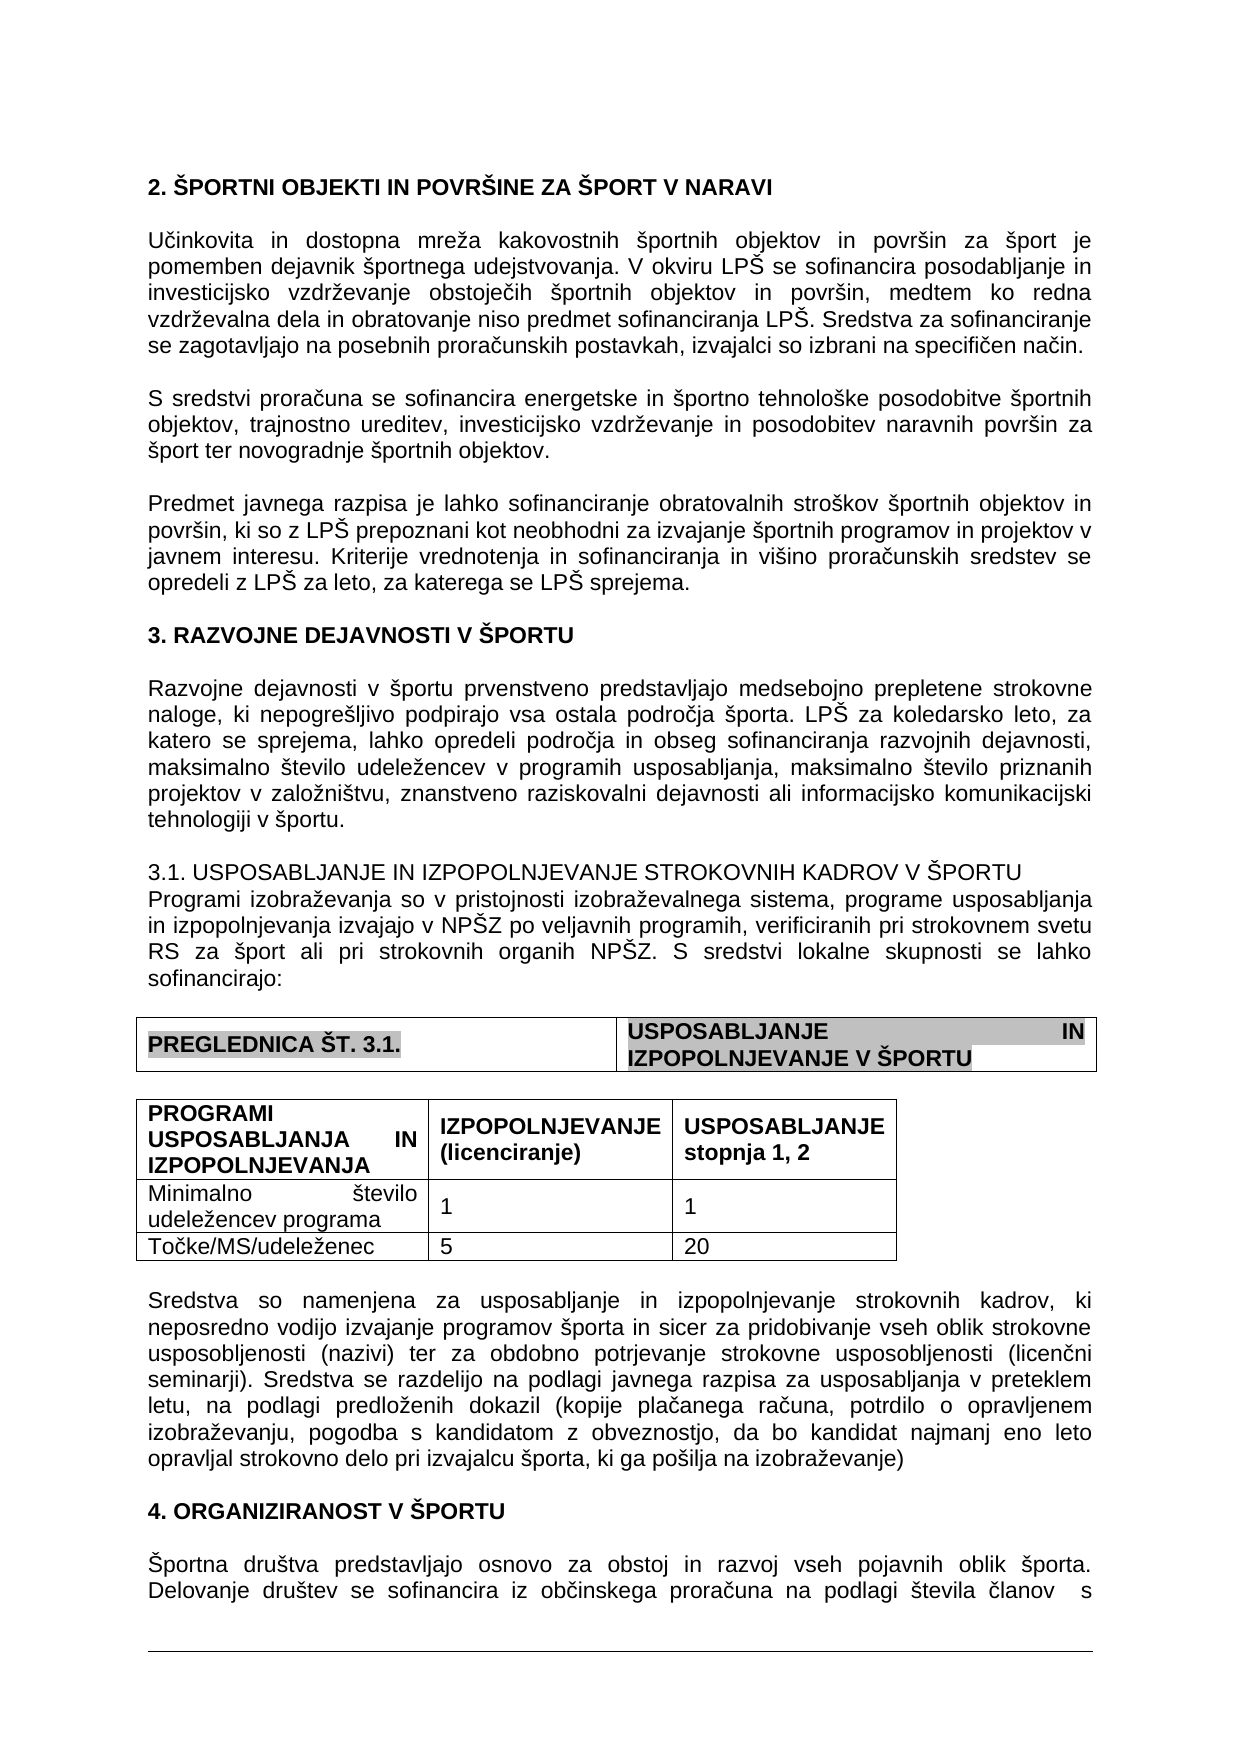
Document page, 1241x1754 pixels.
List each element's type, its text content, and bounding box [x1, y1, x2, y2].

text 3. RAZVOJNE DEJAVNOSTI V ŠPORTU [148, 622, 1093, 648]
table_header IZPOPOLNJEVANJE (licenciranje) [429, 1100, 672, 1178]
table_cell Minimalno število udeležencev programa [137, 1180, 428, 1232]
table_header PROGRAMI USPOSABLJANJA IN IZPOPOLNJEVANJA [137, 1100, 428, 1178]
text 3.1. USPOSABLJANJE IN IZPOPOLNJEVANJE STROKOVNIH KADROV V ŠPORTU [148, 859, 1093, 886]
text 2. ŠPORTNI OBJEKTI IN POVRŠINE ZA ŠPORT V NARAVI [148, 174, 1093, 200]
text 4. ORGANIZIRANOST V ŠPORTU [148, 1498, 1093, 1524]
text Predmet javnega razpisa je lahko sofinanciranje obratovalnih stroškov športnih objektov in površin, ki so z LPŠ prepoznani kot neobhodni za izvajanje športnih programov in projektov v javnem interesu. Kriterije vrednotenja in sofinanciranja in višino proračunskih sredstev se opredeli z LPŠ za leto, za katerega se LPŠ sprejema. [148, 490, 1093, 596]
table_cell 5 [429, 1233, 672, 1260]
table_cell 1 [673, 1180, 896, 1232]
text Programi izobraževanja so v pristojnosti izobraževalnega sistema, programe usposabljanja in izpopolnjevanja izvajajo v NPŠZ po veljavnih programih, verificiranih pri strokovnem svetu RS za šport ali pri strokovnih organih NPŠZ. S sredstvi lokalne skupnosti se lahko sofinancirajo: [148, 886, 1093, 991]
table_cell 20 [673, 1233, 896, 1260]
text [148, 1551, 1093, 1603]
text Učinkovita in dostopna mreža kakovostnih športnih objektov in površin za šport je pomemben dejavnik športnega udejstvovanja. V okviru LPŠ se sofinancira posodabljanje in investicijsko vzdrževanje obstoječih športnih objektov in površin, medtem ko redna vzdrževalna dela in obratovanje niso predmet sofinanciranja LPŠ. Sredstva za sofinanciranje se zagotavljajo na posebnih proračunskih postavkah, izvajalci so izbrani na specifičen način. [148, 227, 1093, 358]
table_header PREGLEDNICA ŠT. 3.1. [137, 1018, 616, 1071]
table_header USPOSABLJANJE stopnja 1, 2 [673, 1100, 896, 1178]
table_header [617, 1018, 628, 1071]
text S sredstvi proračuna se sofinancira energetske in športno tehnološke posodobitve športnih objektov, trajnostno ureditev, investicijsko vzdrževanje in posodobitev naravnih površin za šport ter novogradnje športnih objektov. [148, 385, 1093, 464]
table_header USPOSABLJANJE IN IZPOPOLNJEVANJE V ŠPORTU [972, 1018, 1096, 1071]
text Razvojne dejavnosti v športu prvenstveno predstavljajo medsebojno prepletene strokovne naloge, ki nepogrešljivo podpirajo vsa ostala področja športa. LPŠ za koledarsko leto, za katero se sprejema, lahko opredeli področja in obseg sofinanciranja razvojnih dejavnosti, maksimalno število udeležencev v programih usposabljanja, maksimalno število priznanih projektov v založništvu, znanstveno raziskovalni dejavnosti ali informacijsko komunikacijski tehnologiji v športu. [148, 675, 1093, 833]
table_cell Točke/MS/udeleženec [137, 1233, 428, 1260]
text Sredstva so namenjena za usposabljanje in izpopolnjevanje strokovnih kadrov, ki neposredno vodijo izvajanje programov športa in sicer za pridobivanje vseh oblik strokovne usposobljenosti (nazivi) ter za obdobno potrjevanje strokovne usposobljenosti (licenčni seminarji). Sredstva se razdelijo na podlagi javnega razpisa za usposabljanja v preteklem letu, na podlagi predloženih dokazil (kopije plačanega računa, potrdilo o opravljenem izobraževanju, pogodba s kandidatom z obveznostjo, da bo kandidat najmanj eno leto opravljal strokovno delo pri izvajalcu športa, ki ga pošilja na izobraževanje) [148, 1287, 1093, 1472]
table_cell 1 [429, 1180, 672, 1232]
